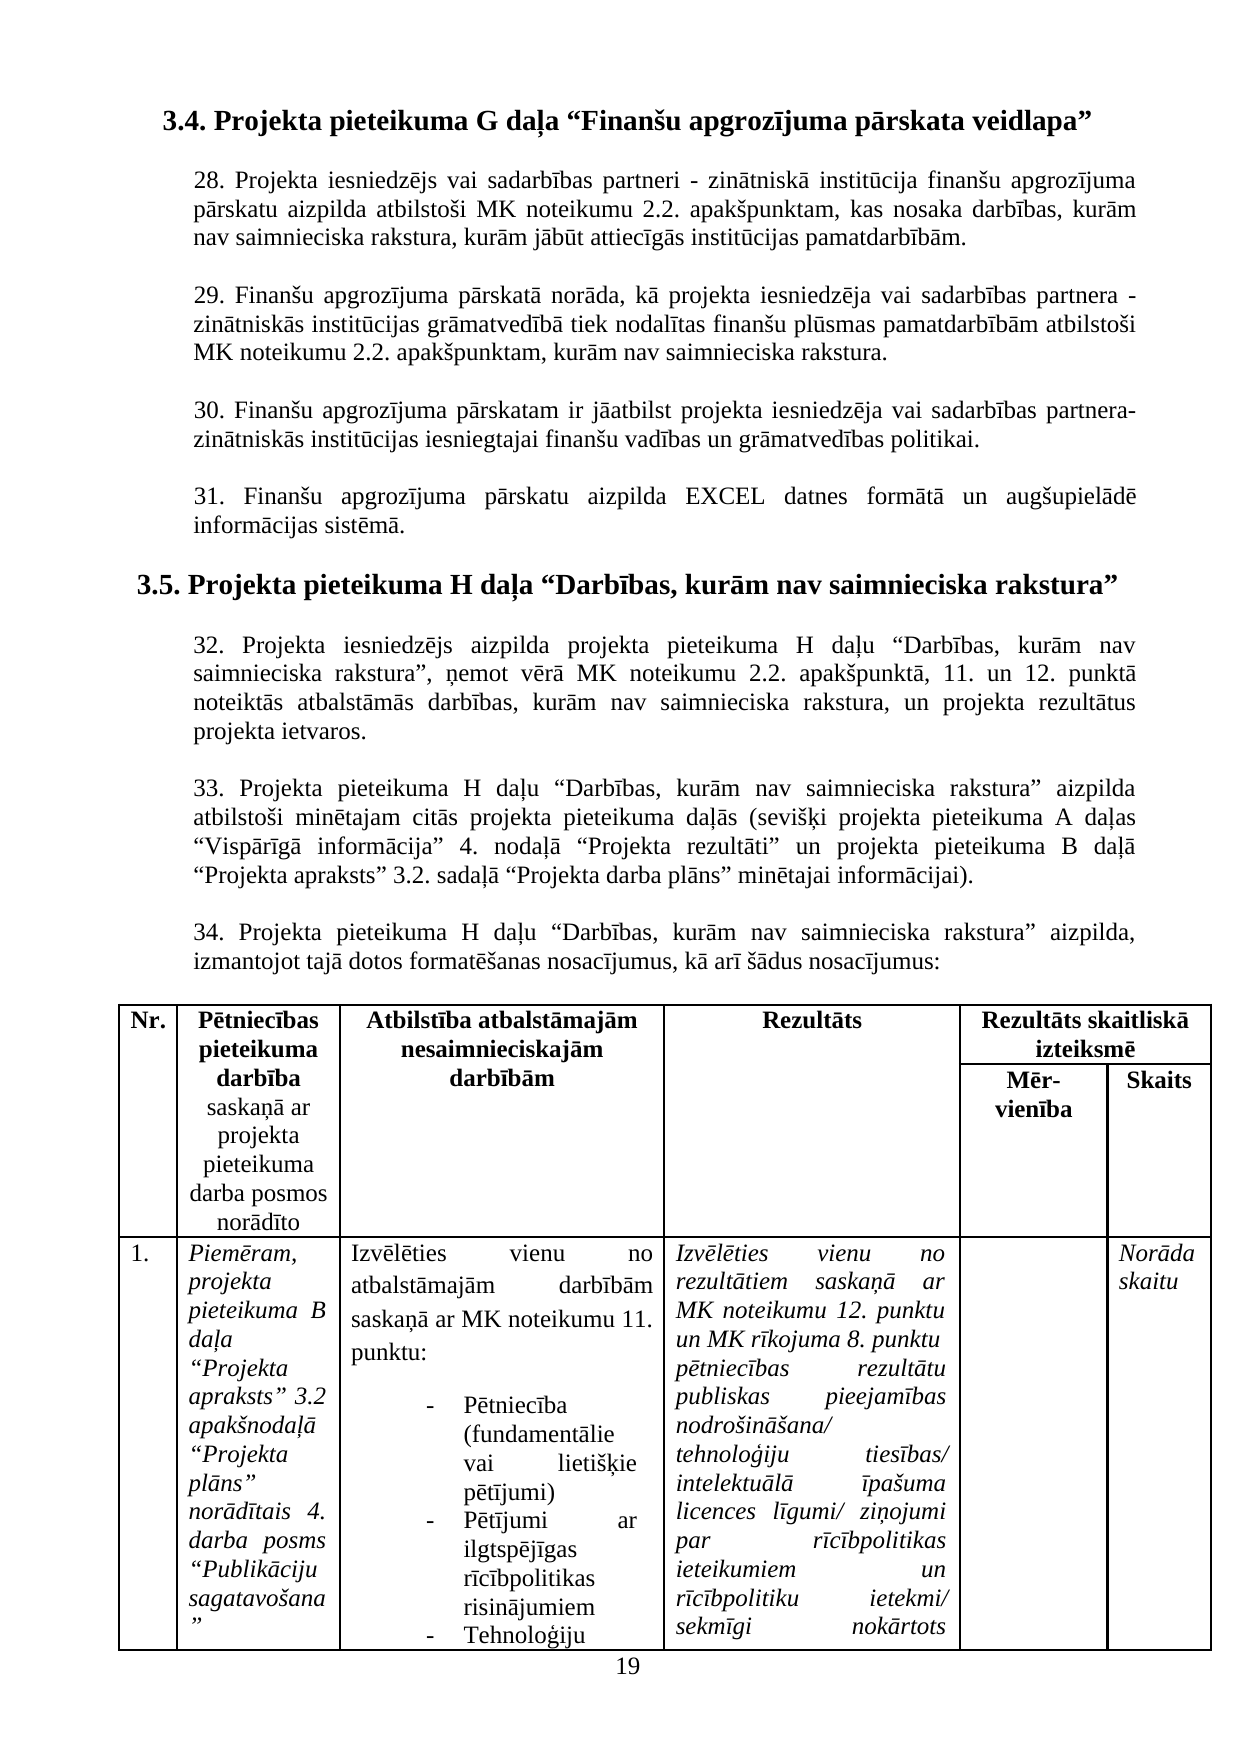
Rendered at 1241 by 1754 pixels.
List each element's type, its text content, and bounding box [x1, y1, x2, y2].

table_cell Skaits [1109, 1065, 1210, 1236]
table_header Pētniecības pieteikuma darbība saskaņā ar projekta pieteikuma darba posmos norādīto [178, 1006, 339, 1236]
subtitle 3.5. Projekta pieteikuma H daļa “Darbības, kurām nav saimnieciska rakstura” [118, 567, 1137, 601]
table_header Rezultāts [665, 1006, 959, 1236]
table_header Atbilstība atbalstāmajām nesaimnieciskajām darbībām [341, 1006, 663, 1236]
table_header Rezultāts skaitliskā izteiksmē [961, 1006, 1210, 1063]
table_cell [665, 1238, 959, 1649]
subtitle 3.4. Projekta pieteikuma G daļa “Finanšu apgrozījuma pārskata veidlapa” [118, 103, 1137, 136]
text 31. Finanšu apgrozījuma pārskatu aizpilda EXCEL datnes formātā un augšupielādē informācijas sistēmā. [193, 481, 1137, 539]
text 29. Finanšu apgrozījuma pārskatā norāda, kā projekta iesniedzēja vai sadarbības partnera -zinātniskās institūcijas grāmatvedībā tiek nodalītas finanšu plūsmas pamatdarbībām atbilstoši MK noteikumu 2.2. apakšpunktam, kurām nav saimnieciska rakstura. [193, 280, 1137, 366]
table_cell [341, 1238, 663, 1649]
text 30. Finanšu apgrozījuma pārskatam ir jāatbilst projekta iesniedzēja vai sadarbības partnera-zinātniskās institūcijas iesniegtajai finanšu vadības un grāmatvedības politikai. [193, 395, 1137, 452]
table_cell 1. [120, 1238, 176, 1649]
table_cell Mēr-vienība [961, 1065, 1106, 1236]
table_header Nr. [120, 1006, 176, 1236]
text 34. Projekta pieteikuma H daļu “Darbības, kurām nav saimnieciska rakstura” aizpilda, izmantojot tajā dotos formatēšanas nosacījumus, kā arī šādus nosacījumus: [193, 917, 1137, 975]
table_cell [178, 1238, 339, 1649]
text 33. Projekta pieteikuma H daļu “Darbības, kurām nav saimnieciska rakstura” aizpilda atbilstoši minētajam citās projekta pieteikuma daļās (sevišķi projekta pieteikuma A daļas “Vispārīgā informācija” 4. nodaļā “Projekta rezultāti” un projekta pieteikuma B daļā “Projekta apraksts” 3.2. sadaļā “Projekta darba plāns” minētajai informācijai). [193, 773, 1137, 888]
text 28. Projekta iesniedzējs vai sadarbības partneri - zinātniskā institūcija finanšu apgrozījuma pārskatu aizpilda atbilstoši MK noteikumu 2.2. apakšpunktam, kas nosaka darbības, kurām nav saimnieciska rakstura, kurām jābūt attiecīgās institūcijas pamatdarbībām. [193, 165, 1137, 251]
table_cell [961, 1238, 1106, 1649]
text 32. Projekta iesniedzējs aizpilda projekta pieteikuma H daļu “Darbības, kurām nav saimnieciska rakstura”, ņemot vērā MK noteikumu 2.2. apakšpunktā, 11. un 12. punktā noteiktās atbalstāmās darbības, kurām nav saimnieciska rakstura, un projekta rezultātus projekta ietvaros. [193, 630, 1137, 745]
table_cell Norāda skaitu [1109, 1238, 1210, 1649]
